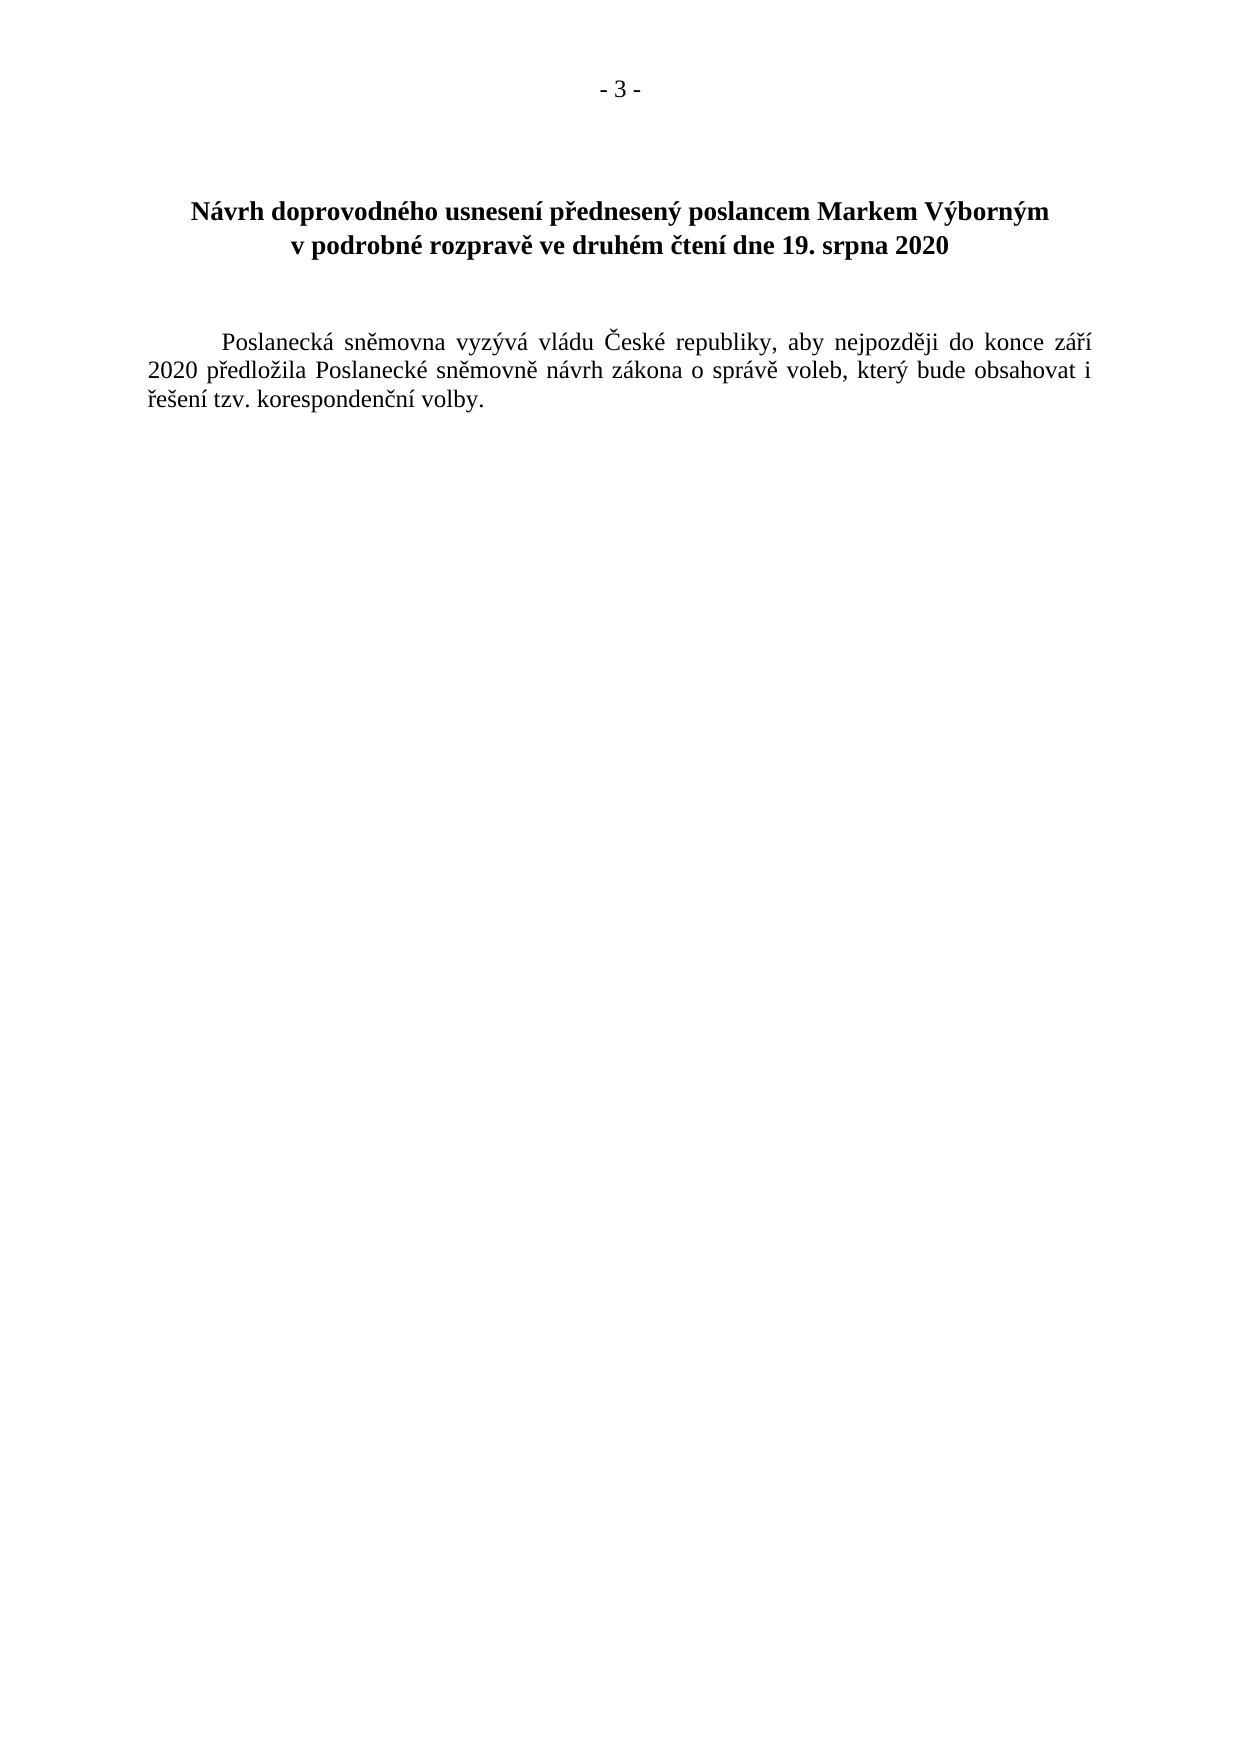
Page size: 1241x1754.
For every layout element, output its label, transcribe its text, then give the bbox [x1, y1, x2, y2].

text Návrh doprovodného usnesení přednesený poslancem Markem Výborným v podrobné rozpravě ve druhém čtení dne 19. srpna 2020 [148, 195, 1093, 260]
text Poslanecká sněmovna vyzývá vládu České republiky, aby nejpozději do konce září 2020 předložila Poslanecké sněmovně návrh zákona o správě voleb, který bude obsahovat i řešení tzv. korespondenční volby. [148, 327, 1093, 413]
